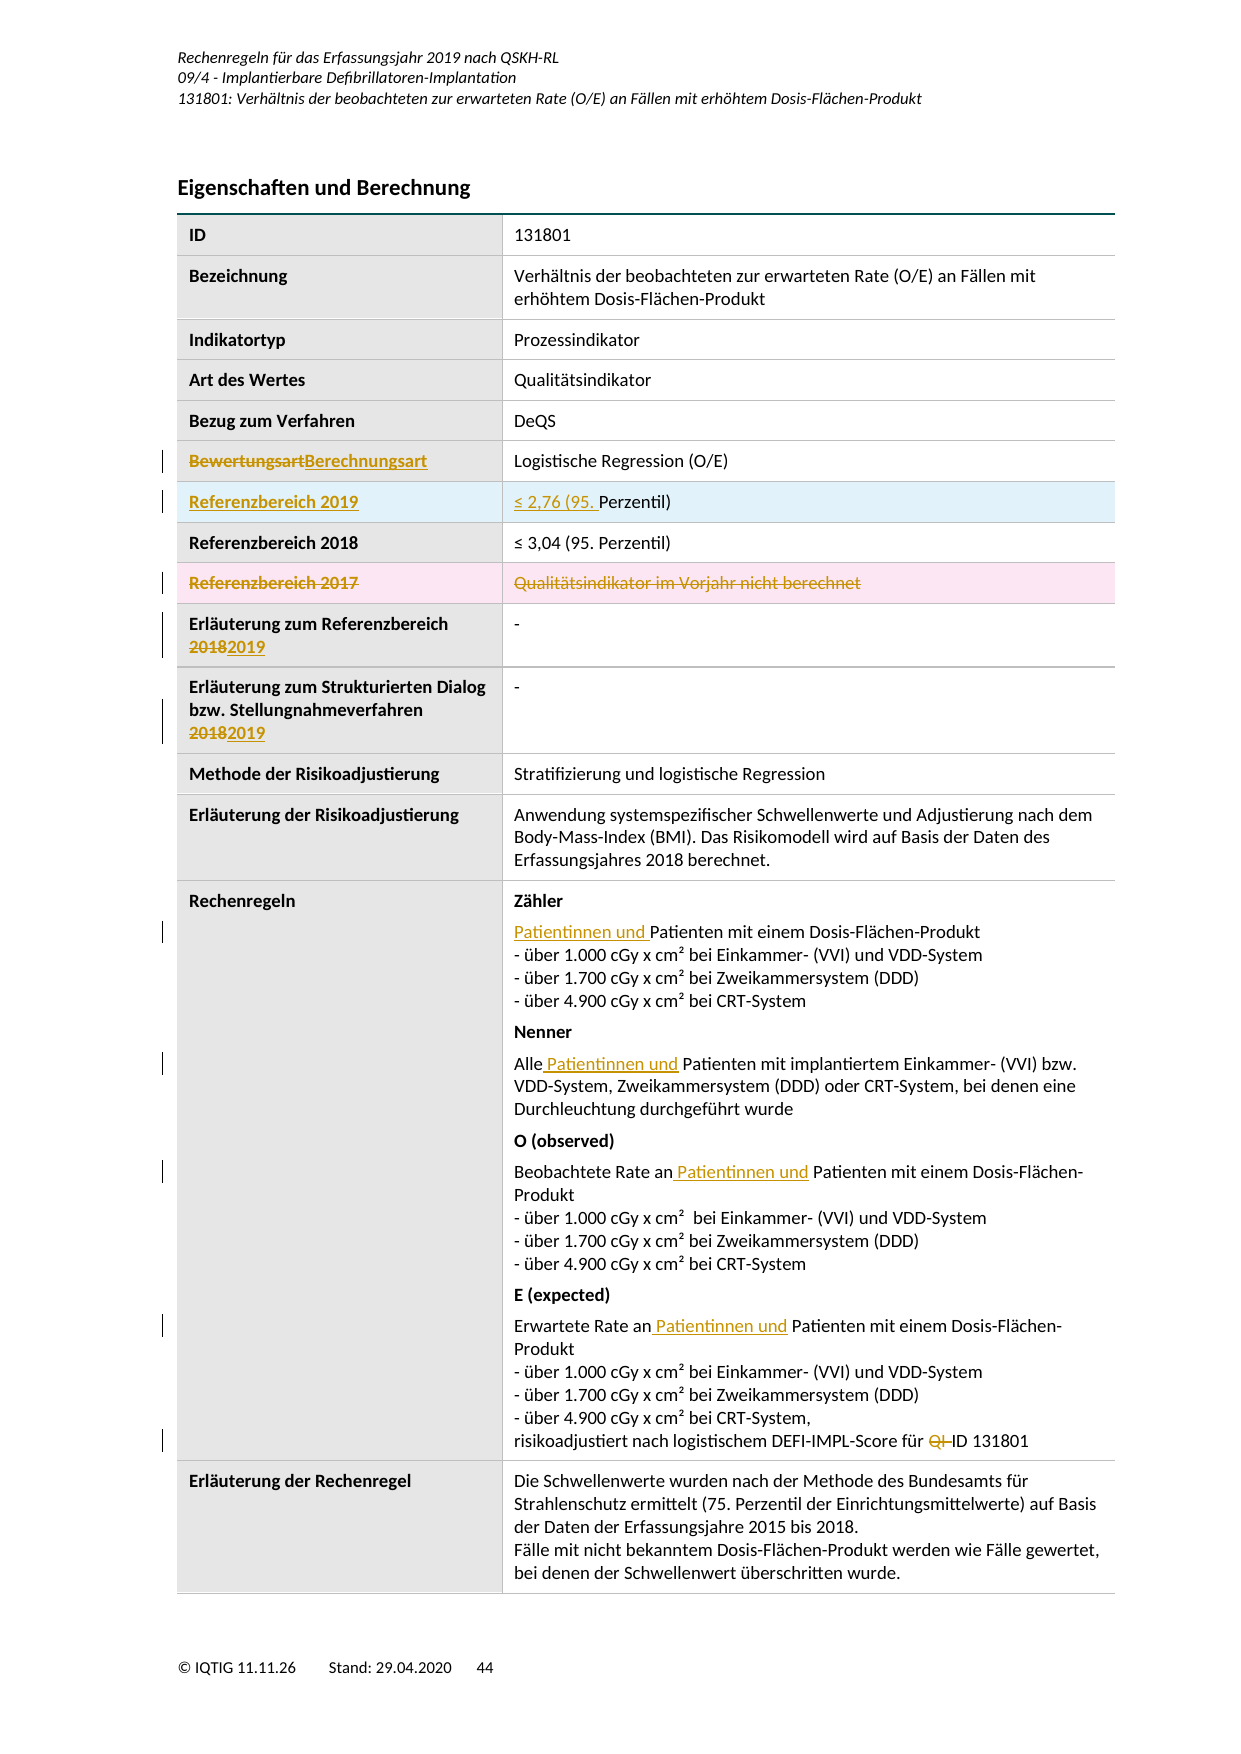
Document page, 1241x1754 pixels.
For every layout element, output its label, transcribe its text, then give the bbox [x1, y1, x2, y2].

table_cell Zähler Patienten mit einem Dosis-Flächen-Produkt - über 1.000 cGy x cm² bei Einkammer- (VVI) und VDD-System - über 1.700 cGy x cm² bei Zweikammersystem (DDD) - über 4.900 cGy x cm² bei CRT-System Nenner Alle Patienten mit implantiertem Einkammer- (VVI) bzw. VDD-System, Zweikammersystem (DDD) oder CRT-System, bei denen eine Durchleuchtung durchgeführt wurde O (observed) Beobachtete Rate an Patienten mit einem Dosis-Flächen-Produkt - über 1.000 cGy x cm² bei Einkammer- (VVI) und VDD-System - über 1.700 cGy x cm² bei Zweikammersystem (DDD) - über 4.900 cGy x cm² bei CRT-System E (expected) Erwartete Rate an Patienten mit einem Dosis-Flächen-Produkt - über 1.000 cGy x cm² bei Einkammer- (VVI) und VDD-System - über 1.700 cGy x cm² bei Zweikammersystem (DDD) - über 4.900 cGy x cm² bei CRT-System, risikoadjustiert nach logistischem DEFI-IMPL-Score für ID 131801 [503, 881, 1115, 1460]
table_cell Bezug zum Verfahren [177, 401, 502, 440]
table_cell Rechenregeln [177, 881, 502, 1460]
table_cell Art des Wertes [177, 360, 502, 400]
text Eigenschaften und Berechnung [177, 173, 1122, 201]
table_cell Logistische Regression (O/E) [503, 441, 1115, 481]
table_cell - [503, 604, 1115, 666]
table_cell Referenzbereich 2018 [177, 523, 502, 562]
table_cell ≤ 3,04 (95. Perzentil) [503, 523, 1115, 562]
table_cell Prozessindikator [503, 320, 1115, 359]
table_cell Stratifizierung und logistische Regression [503, 754, 1115, 793]
table_cell [177, 441, 502, 481]
table_cell DeQS [503, 401, 1115, 440]
table_cell Verhältnis der beobachteten zur erwarteten Rate (O/E) an Fällen mit erhöhtem Dosis-Flächen-Produkt [503, 256, 1115, 318]
table_cell Erläuterung der Risikoadjustierung [177, 795, 502, 880]
table_cell Die Schwellenwerte wurden nach der Methode des Bundesamts für Strahlenschutz ermittelt (75. Perzentil der Einrichtungsmittelwerte) auf Basis der Daten der Erfassungsjahre 2015 bis 2018. Fälle mit nicht bekanntem Dosis-Flächen-Produkt werden wie Fälle gewertet, bei denen der Schwellenwert überschritten wurde. [503, 1461, 1115, 1592]
table_cell - [503, 668, 1115, 753]
table_cell Erläuterung zum Strukturierten Dialog bzw. Stellungnahmeverfahren [177, 668, 502, 753]
table_header ID [177, 215, 502, 255]
table_cell Qualitätsindikator [503, 360, 1115, 400]
table_header 131801 [503, 215, 1115, 255]
table_cell Erläuterung zum Referenzbereich [177, 604, 502, 666]
table_cell Anwendung systemspezifischer Schwellenwerte und Adjustierung nach dem Body-Mass-Index (BMI). Das Risikomodell wird auf Basis der Daten des Erfassungsjahres 2018 berechnet. [503, 795, 1115, 880]
table_cell Erläuterung der Rechenregel [177, 1461, 502, 1592]
table_cell Methode der Risikoadjustierung [177, 754, 502, 793]
table_cell Indikatortyp [177, 320, 502, 359]
table_cell Bezeichnung [177, 256, 502, 318]
